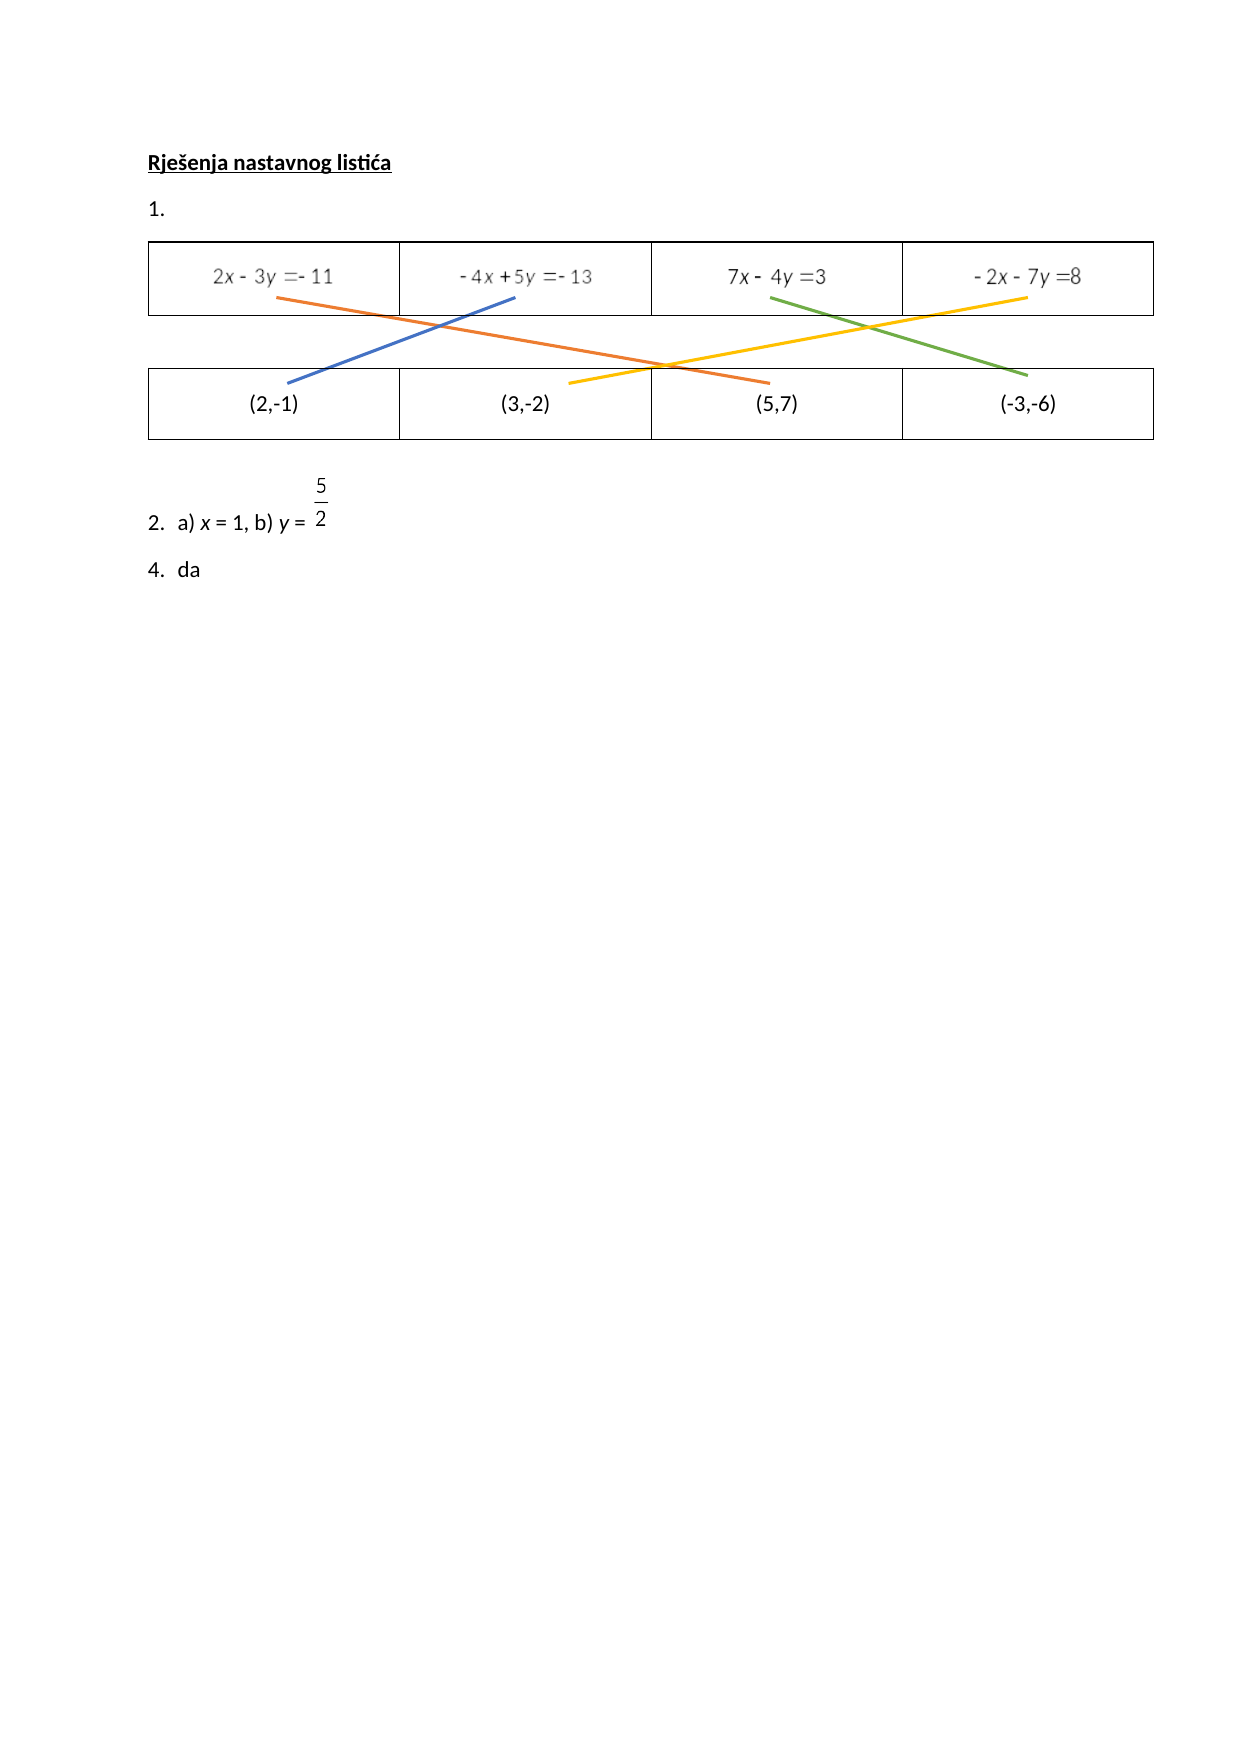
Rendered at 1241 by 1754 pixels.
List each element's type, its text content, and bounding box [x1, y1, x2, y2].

text 1. [148, 194, 1093, 222]
table_cell (5,7) [652, 369, 902, 438]
table_cell (-3,-6) [903, 369, 1153, 438]
table_cell [400, 316, 651, 367]
table_cell [148, 316, 399, 367]
text 2. a) x = 1, b) y = [148, 470, 1093, 536]
table_cell [651, 316, 902, 367]
table_cell [903, 316, 1154, 367]
text Rješenja nastavnog listića [148, 148, 1093, 176]
table_cell (2,-1) [149, 369, 399, 438]
table_header [903, 243, 1153, 314]
table_header [652, 243, 902, 314]
table_header [400, 243, 651, 314]
table_header [149, 243, 399, 314]
table_cell (3,-2) [400, 369, 651, 438]
text 4. da [148, 555, 1093, 583]
